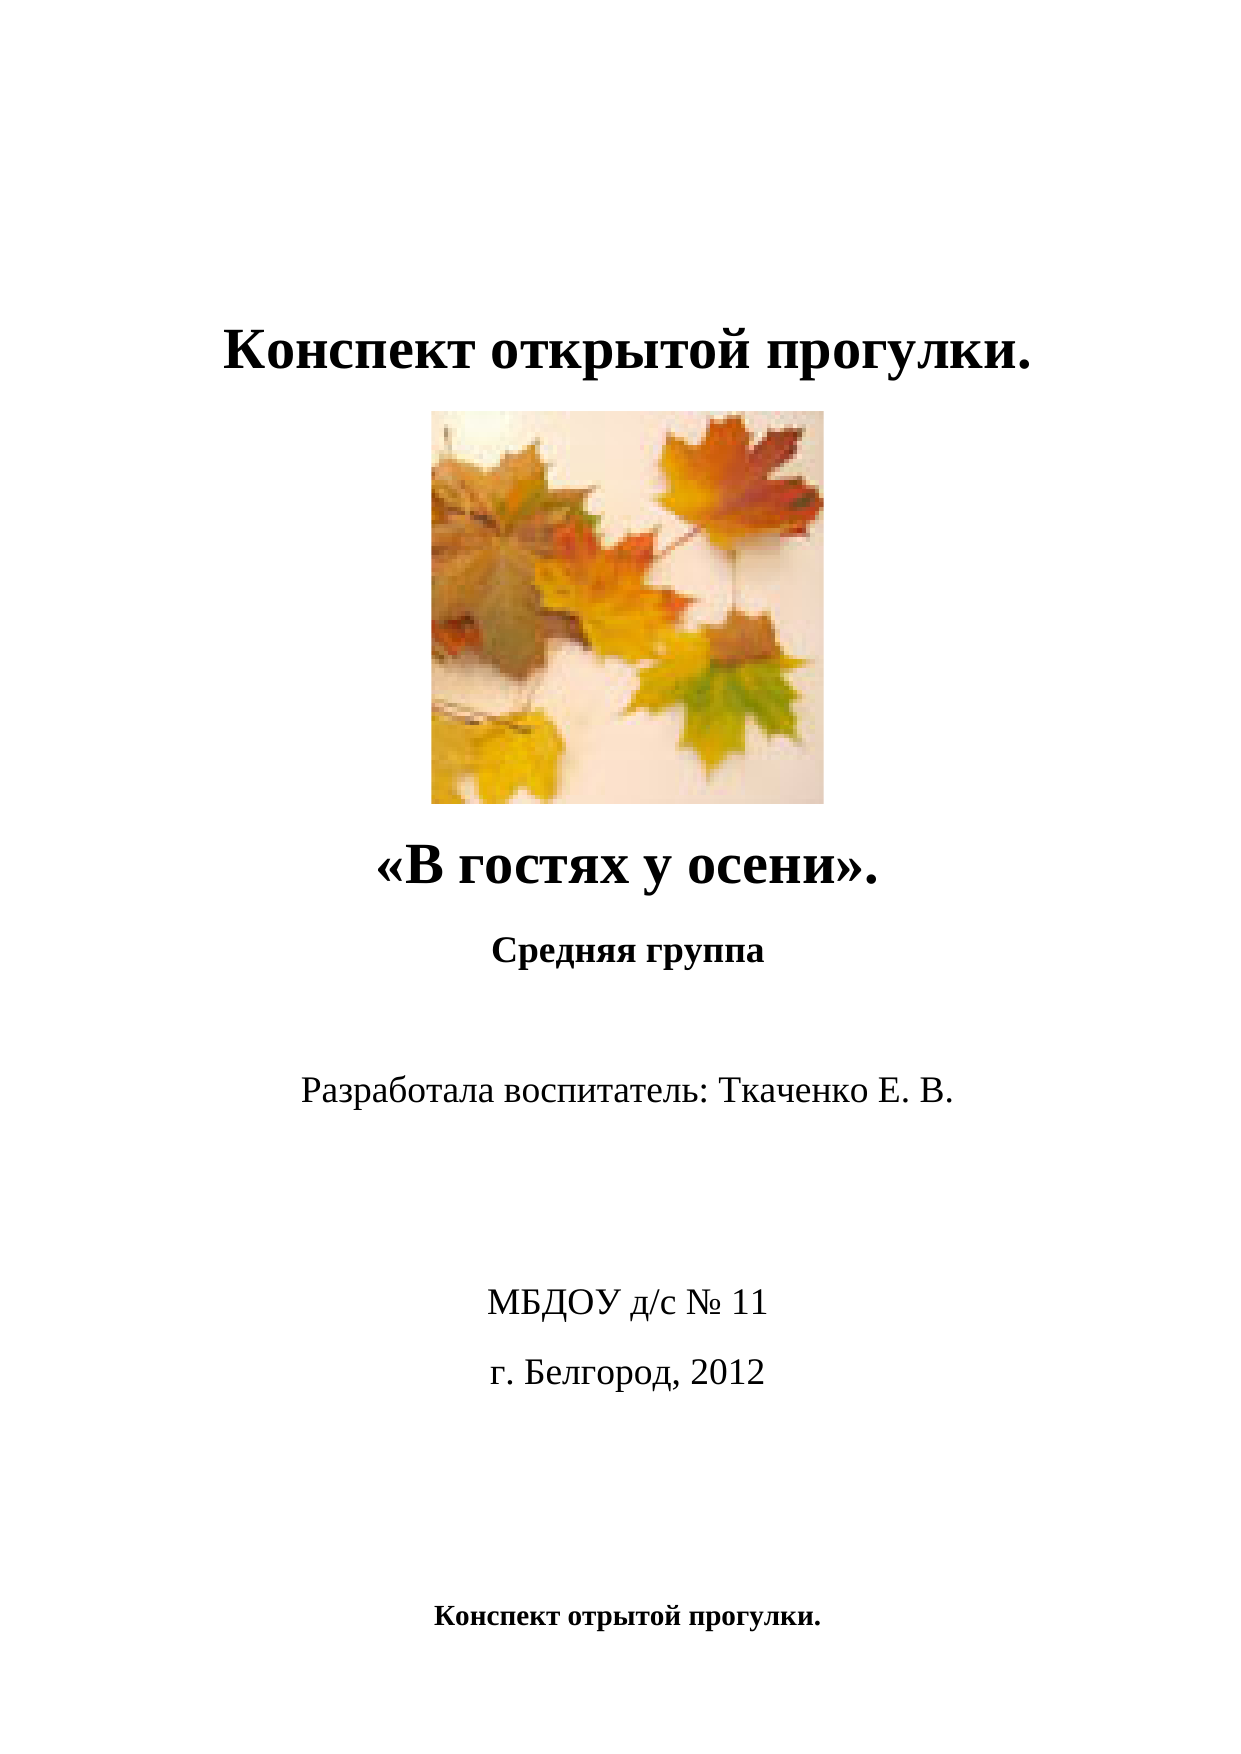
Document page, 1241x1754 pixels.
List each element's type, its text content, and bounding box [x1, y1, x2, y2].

picture [431, 411, 824, 804]
text МБДОУ д/с № 11 [133, 1279, 1122, 1322]
text Средняя группа [133, 927, 1122, 970]
text Конспект открытой прогулки. [133, 314, 1122, 381]
text г. Белгород, 2012 [133, 1349, 1122, 1393]
text «В гостях у осени». [133, 829, 1122, 896]
text Разработала воспитатель: Ткаченко Е. В. [133, 1068, 1122, 1111]
text Конспект отрытой прогулки. [133, 1598, 1122, 1632]
